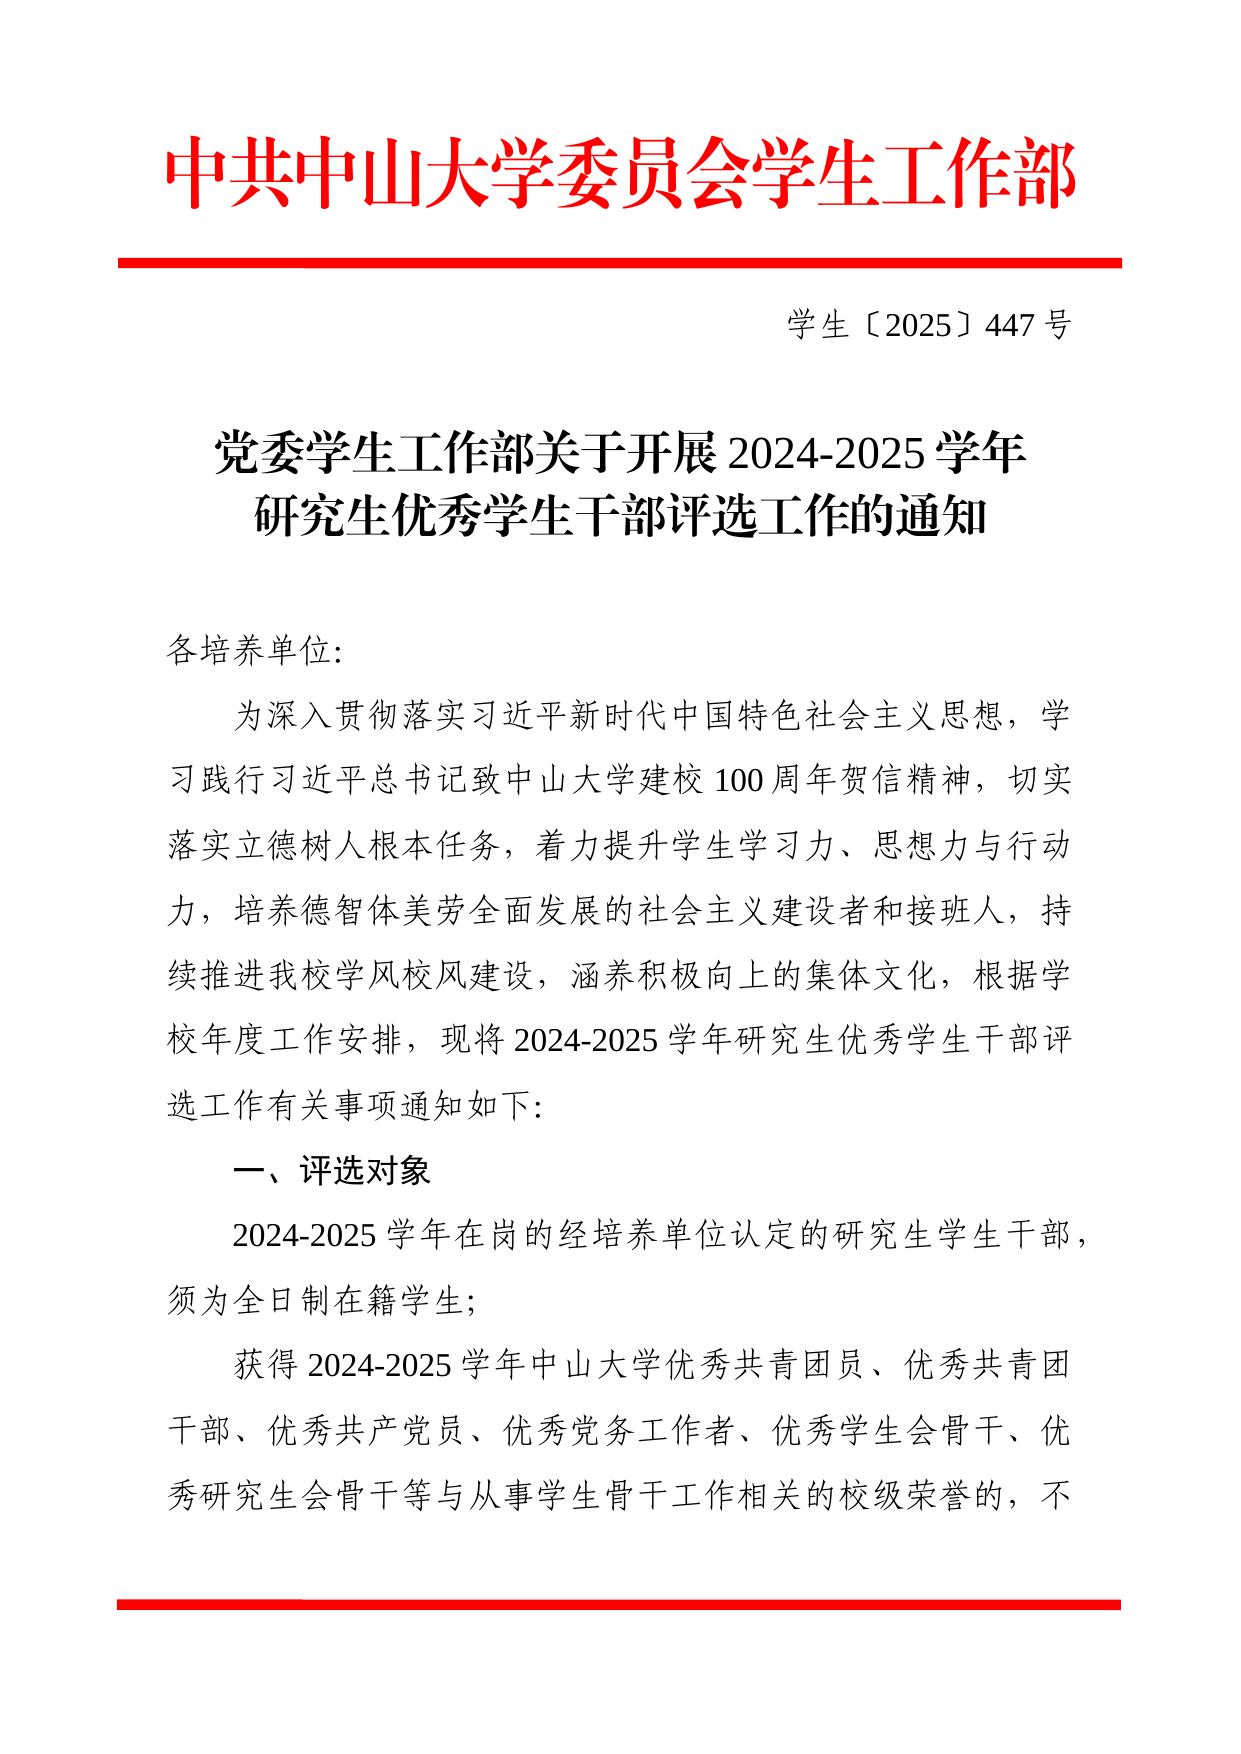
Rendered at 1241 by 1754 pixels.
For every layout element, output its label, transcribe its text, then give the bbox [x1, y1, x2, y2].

text 各培养单位： [165, 616, 1075, 681]
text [165, 1331, 1075, 1526]
text 2024-2025学年在岗的经培养单位认定的研究生学生干部，须为全日制在籍学生； [165, 1201, 1075, 1331]
text 研究生优秀学生干部评选工作的通知 [165, 486, 1075, 551]
text 一、评选对象 [165, 1136, 1075, 1201]
text 学生〔2025〕447号 [165, 291, 1075, 356]
text 党委学生工作部关于开展2024-2025学年 [165, 421, 1075, 486]
text 为深入贯彻落实习近平新时代中国特色社会主义思想，学习践行习近平总书记致中山大学建校100周年贺信精神，切实落实立德树人根本任务，着力提升学生学习力、思想力与行动力，培养德智体美劳全面发展的社会主义建设者和接班人，持续推进我校学风校风建设，涵养积极向上的集体文化，根据学校年度工作安排，现将2024-2025学年研究生优秀学生干部评选工作有关事项通知如下： [165, 681, 1075, 1136]
